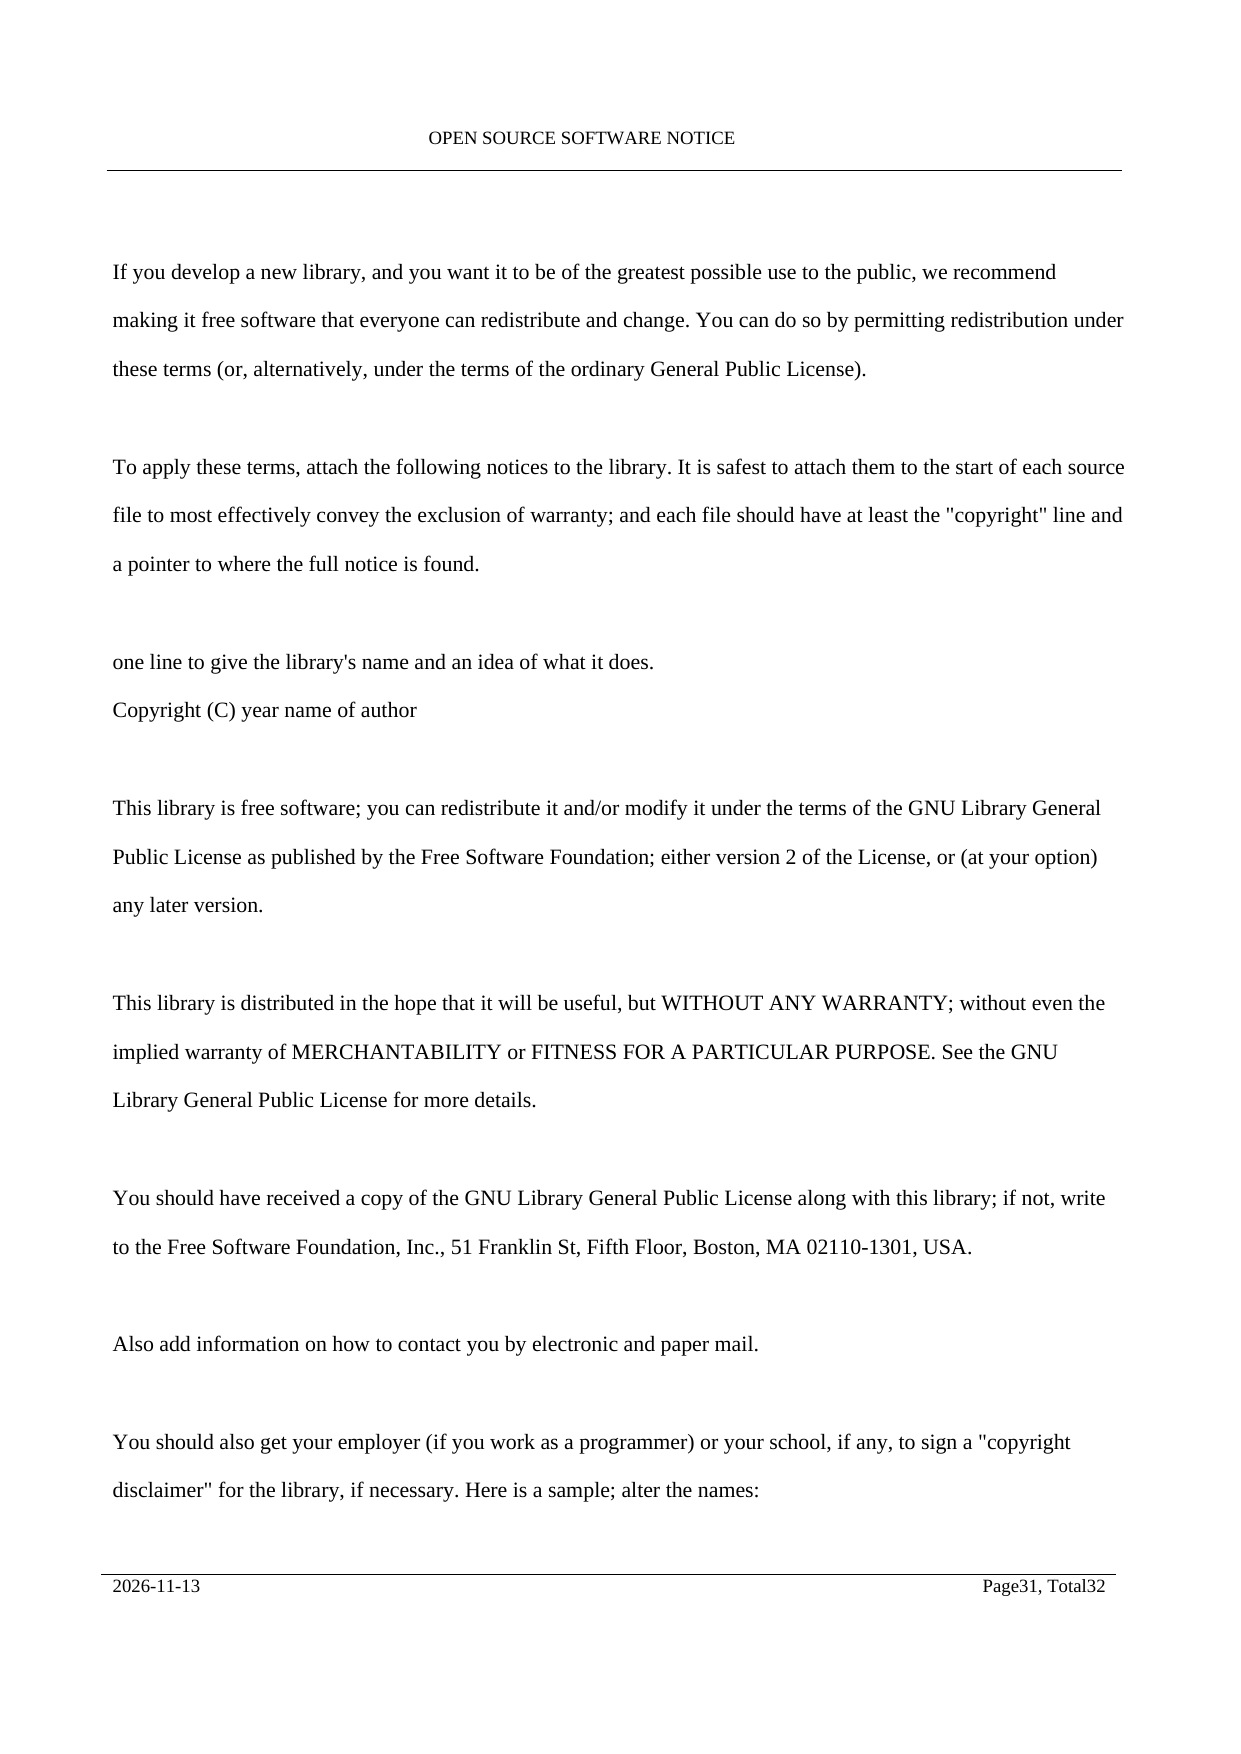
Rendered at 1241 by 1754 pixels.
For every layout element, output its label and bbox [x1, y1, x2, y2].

text [112, 206, 1128, 1506]
